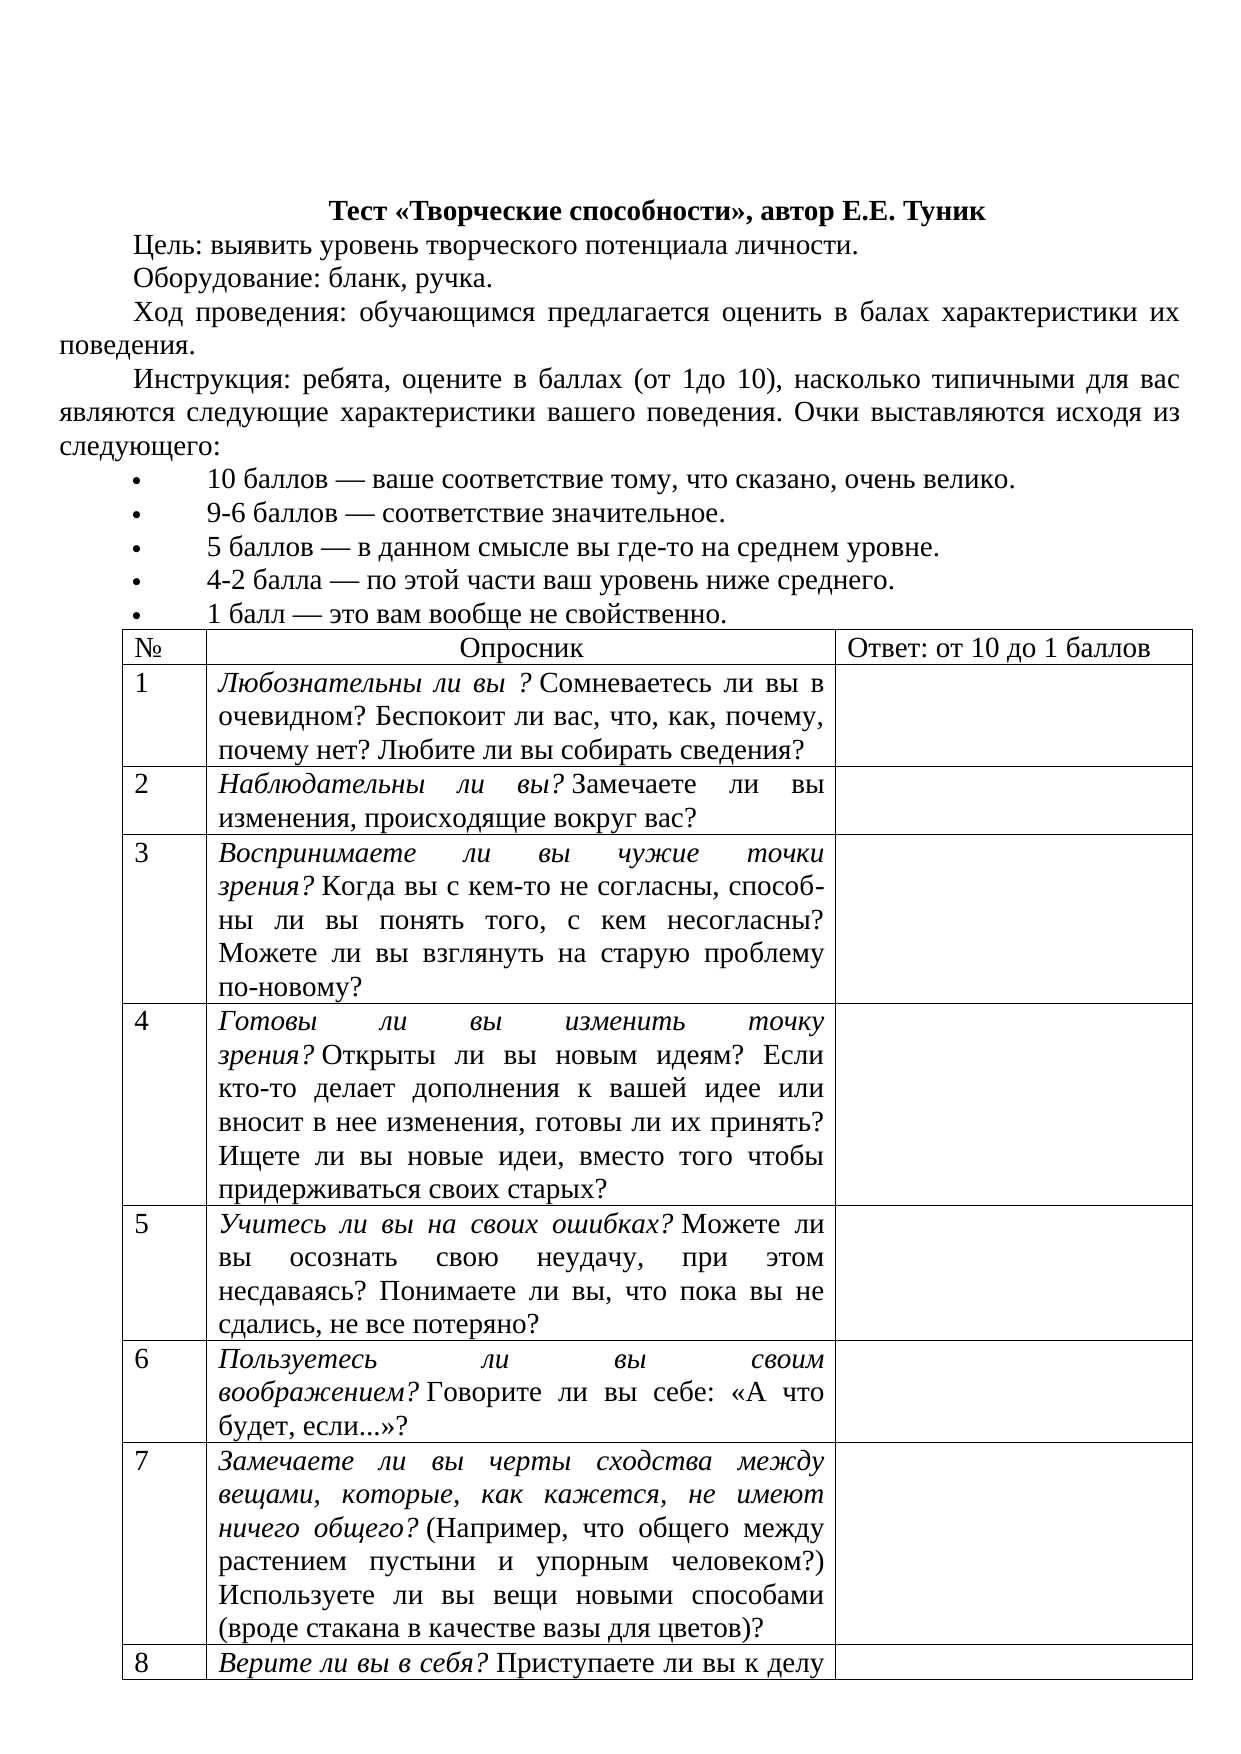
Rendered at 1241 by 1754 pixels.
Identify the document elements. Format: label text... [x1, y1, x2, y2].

table_cell [836, 1341, 1192, 1442]
table_cell [836, 1004, 1192, 1205]
table_cell [836, 665, 1192, 766]
table_header Опросник [207, 630, 835, 664]
table_cell Готовы ли вы изменить точку зрения? Открыты ли вы новым идеям? Если кто-то делает дополнения к вашей идее или вносит в нее изменения, готовы ли их принять? Ищете ли вы новые идеи, вместо того чтобы придерживаться своих старых? [207, 1004, 835, 1205]
table_header Ответ: от 10 до 1 баллов [836, 630, 1192, 664]
list 4-2 балла — по этой части ваш уровень ниже среднего. [59, 562, 1181, 596]
table_cell 2 [123, 767, 206, 834]
list 9-6 баллов — соответствие значительное. [59, 495, 1181, 529]
table_cell Воспринимаете ли вы чужие точки зрения? Когда вы с кем-то не согласны, способны ли вы понять того, с кем несогласны? Можете ли вы взглянуть на старую проблему по-новому? [207, 835, 835, 1002]
text Цель: выявить уровень творческого потенциала личности. [59, 227, 1181, 260]
table_cell 3 [123, 835, 206, 1002]
subtitle Тест «Творческие способности», автор Е.Е. Туник [59, 193, 1181, 227]
table_cell 5 [123, 1206, 206, 1340]
table_cell Любознательны ли вы ? Сомневаетесь ли вы в очевидном? Беспокоит ли вас, что, как, почему, почему нет? Любите ли вы собирать сведения? [207, 665, 835, 766]
list 1 балл — это вам вообще не свойственно. [59, 596, 1181, 629]
table_cell Пользуетесь ли вы своим воображением? Говорите ли вы себе: «А что будет, если...»? [207, 1341, 835, 1442]
table_cell [836, 1443, 1192, 1644]
text Инструкция: ребята, оцените в баллах (от 1до 10), насколько типичными для вас являются следующие характеристики вашего поведения. Очки выставляются исходя из следующего: [59, 361, 1181, 462]
table_cell 6 [123, 1341, 206, 1442]
table_cell 7 [123, 1443, 206, 1644]
table_cell Учитесь ли вы на своих ошибках? Можете ли вы осознать свою неудачу, при этом несдаваясь? Понимаете ли вы, что пока вы не сдались, не все потеряно? [207, 1206, 835, 1340]
table_cell [836, 767, 1192, 834]
table_cell [836, 1645, 1192, 1678]
table_cell Наблюдательны ли вы? Замечаете ли вы изменения, происходящие вокруг вас? [207, 767, 835, 834]
table_cell 8 [123, 1645, 206, 1678]
table_cell 4 [123, 1004, 206, 1205]
list 10 баллов — ваше соответствие тому, что сказано, очень велико. [59, 462, 1181, 495]
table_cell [207, 1645, 835, 1678]
table_cell [836, 835, 1192, 1002]
list 5 баллов — в данном смысле вы где-то на среднем уровне. [59, 529, 1181, 562]
text Оборудование: бланк, ручка. [59, 260, 1181, 294]
table_cell Замечаете ли вы черты сходства между вещами, которые, как кажется, не имеют ничего общего? (Например, что общего между растением пустыни и упорным человеком?) Используете ли вы вещи новыми способами (вроде стакана в качестве вазы для цветов)? [207, 1443, 835, 1644]
table_cell [836, 1206, 1192, 1340]
table_cell 1 [123, 665, 206, 766]
table_header № [123, 630, 206, 664]
text Ход проведения: обучающимся предлагается оценить в балах характеристики их поведения. [59, 294, 1181, 361]
